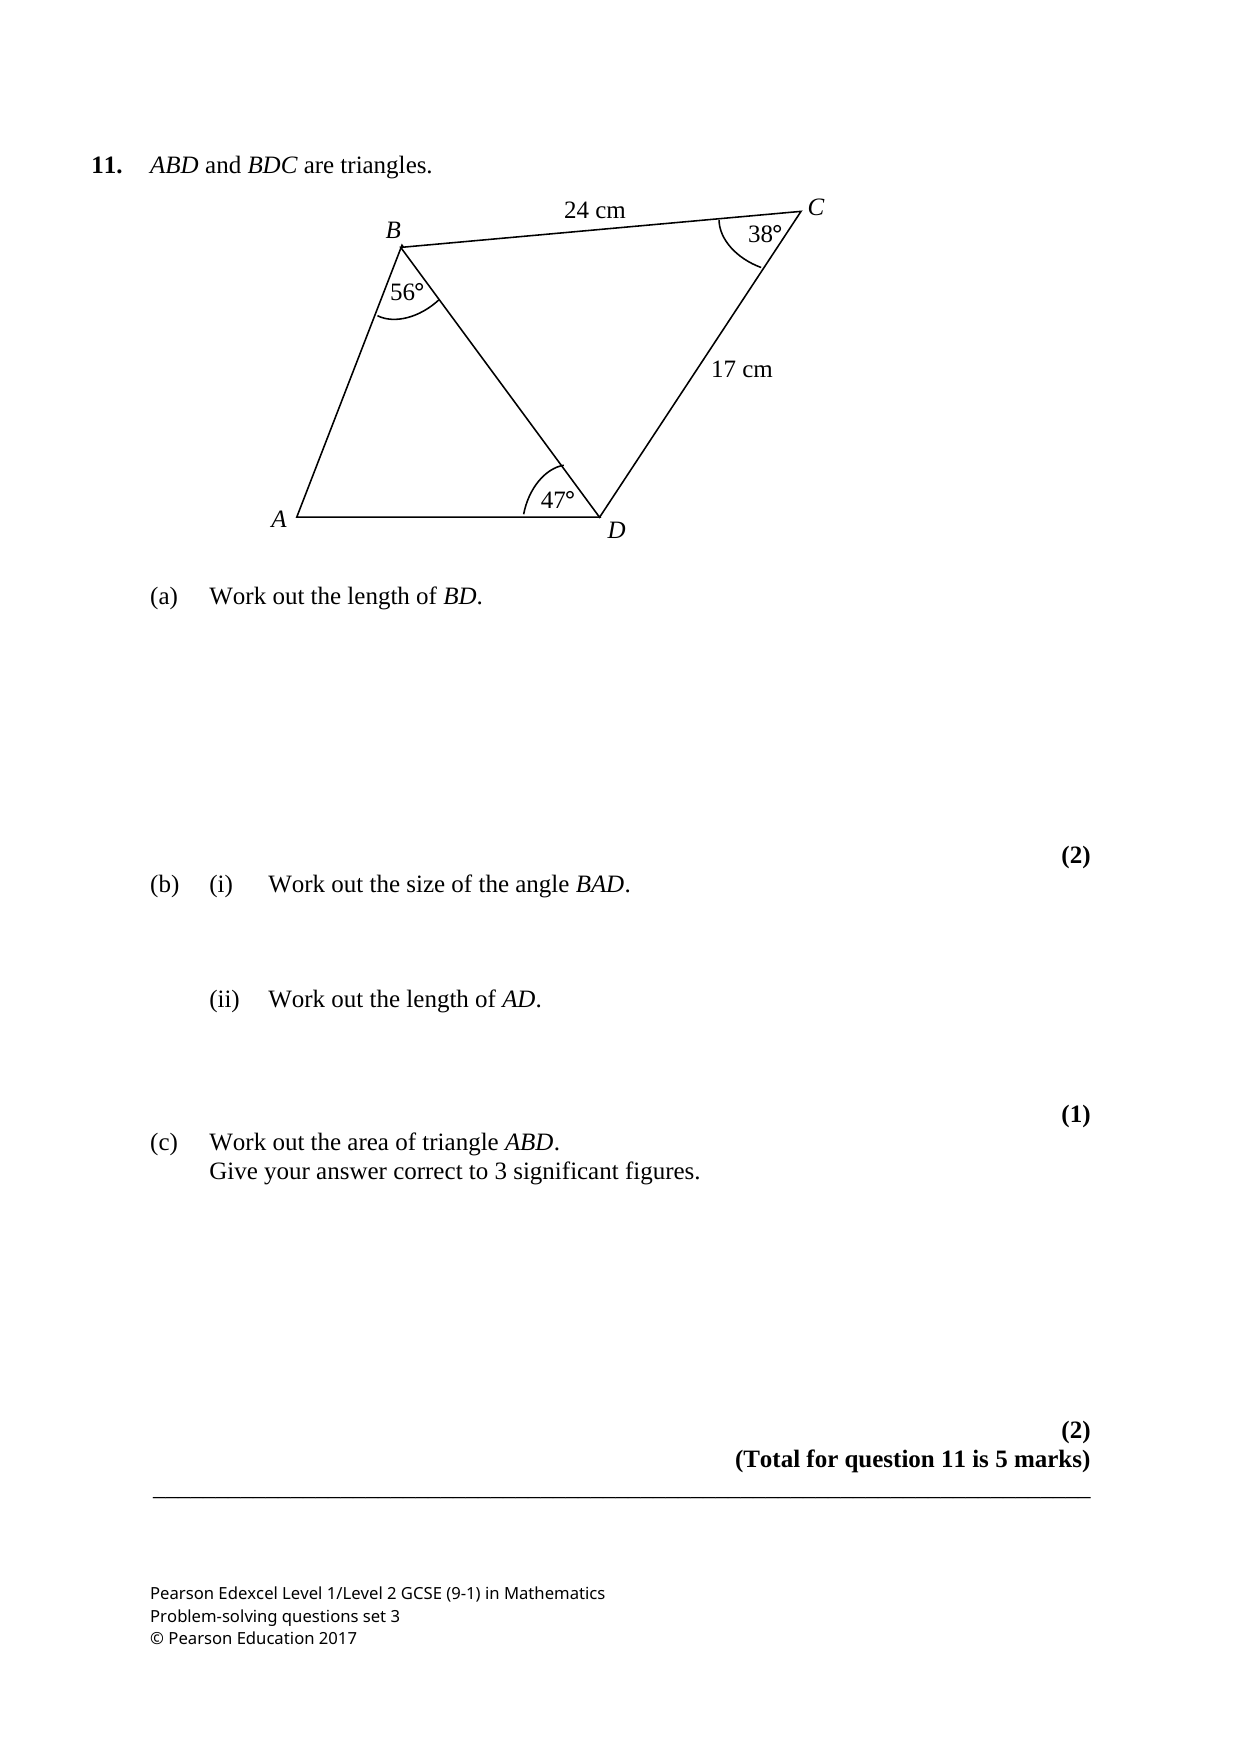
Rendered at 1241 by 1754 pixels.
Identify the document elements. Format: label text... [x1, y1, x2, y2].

text (2) [150, 840, 1090, 869]
text (ii) Work out the length of AD. [150, 984, 1090, 1012]
text Give your answer correct to 3 significant figures. [150, 1156, 1090, 1185]
text (a) Work out the length of BD. [150, 581, 1090, 610]
text 11. ABD and BDC are triangles. [91, 150, 1090, 179]
text (2) [150, 1415, 1090, 1444]
text (Total for question 11 is 5 marks) [150, 1444, 1090, 1472]
text (c) Work out the area of triangle ABD. [150, 1127, 1090, 1156]
text ___________________________________________________________________________ [150, 1472, 1090, 1501]
text (1) [150, 1099, 1090, 1127]
text (b) (i) Work out the size of the angle BAD. [150, 869, 1090, 897]
